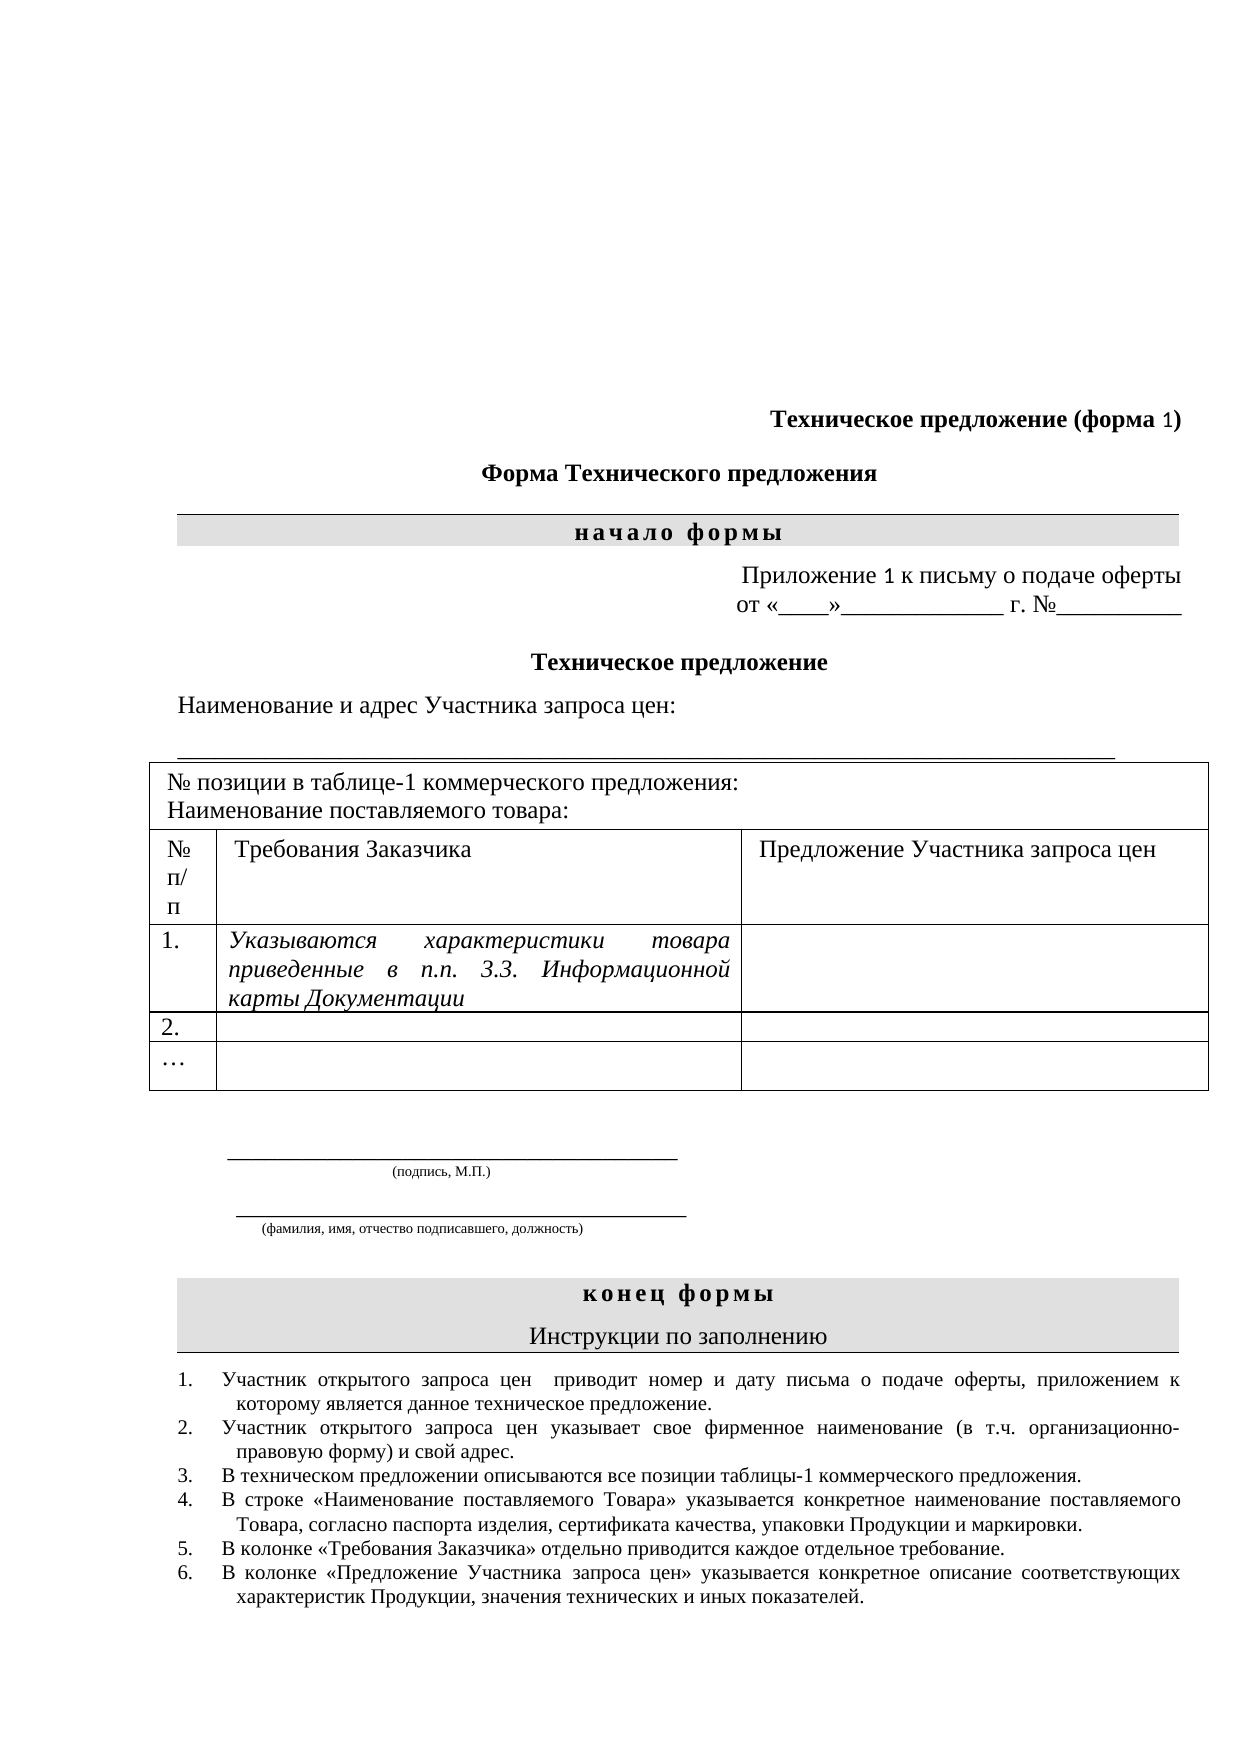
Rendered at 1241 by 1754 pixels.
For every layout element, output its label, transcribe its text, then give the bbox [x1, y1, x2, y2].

text (фамилия, имя, отчество подписавшего, должность) [177, 1220, 797, 1249]
text Техническое предложение (форма 2) [177, 404, 1181, 433]
table_cell Требования Заказчика [217, 830, 741, 924]
text Приложение 2 к письму о подаче оферты от «____»_____________ г. №__________ [177, 560, 1181, 618]
table_cell [742, 1013, 1208, 1041]
list В колонке «Предложение Участника запроса цен» указывается конкретное описание соответствующих характеристик Продукции, значения технических и иных показателей. [177, 1559, 1181, 1608]
list В техническом предложении описываются все позиции таблицы-1 коммерческого предложения. [177, 1463, 1181, 1487]
text ____________________________________ [177, 1191, 1181, 1220]
text (подпись, М.П.) [177, 1163, 797, 1191]
table_cell [217, 1042, 741, 1090]
text ___________________________________________________________________________ [177, 733, 1181, 762]
text Форма Технического предложения [177, 458, 1181, 487]
text Техническое предложение [177, 647, 1181, 675]
table_cell … [150, 1042, 216, 1090]
table_cell Указываются характеристики товара приведенные в п.п. 3.3. Информационной карты Документации [217, 925, 741, 1011]
table_cell [742, 1042, 1208, 1090]
list Участник открытого запроса цен указывает свое фирменное наименование (в т.ч. организационно-правовую форму) и свой адрес. [177, 1415, 1181, 1463]
text Наименование и адрес Участника запроса цен: [177, 690, 1181, 718]
table_header № позиции в таблице-1 коммерческого предложения: Наименование поставляемого товара: [150, 763, 1208, 828]
table_cell [150, 925, 216, 1011]
table_cell № п/п [150, 830, 216, 924]
list В строке «Наименование поставляемого Товара» указывается конкретное наименование поставляемого Товара, согласно паспорта изделия, сертификата качества, упаковки Продукции и маркировки. [177, 1487, 1181, 1536]
table_cell [742, 925, 1208, 1011]
text Инструкции по заполнению [177, 1321, 1179, 1352]
text ____________________________________ [177, 1134, 1181, 1163]
list Участник открытого запроса цен приводит номер и дату письма о подаче оферты, приложением к которому является данное техническое предложение. [177, 1367, 1181, 1415]
table_cell Предложение Участника запроса цен [742, 830, 1208, 924]
table_cell 2. [150, 1013, 216, 1041]
list В колонке «Требования Заказчика» отдельно приводится каждое отдельное требование. [177, 1536, 1181, 1559]
text конец формы [177, 1278, 1179, 1306]
text начало формы [177, 515, 1179, 546]
table_cell [217, 1013, 741, 1041]
